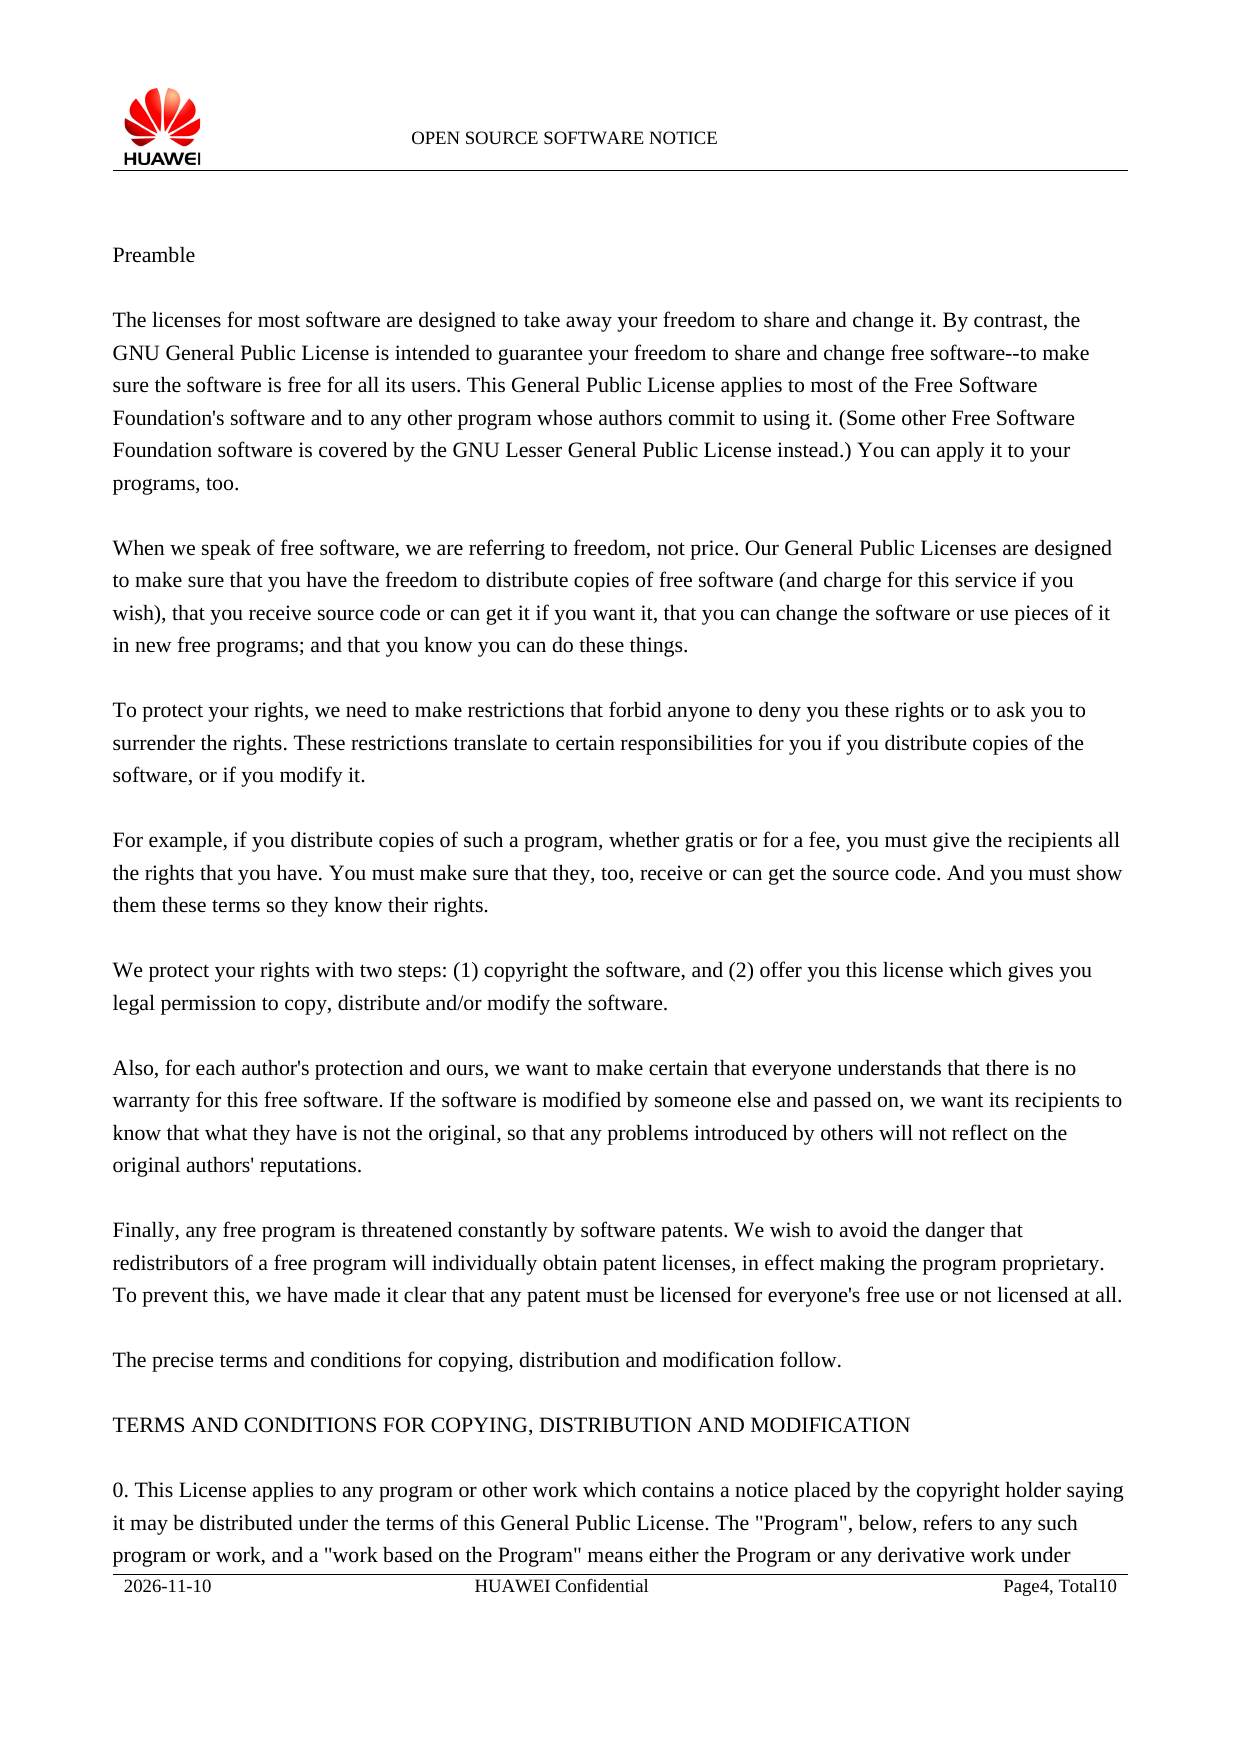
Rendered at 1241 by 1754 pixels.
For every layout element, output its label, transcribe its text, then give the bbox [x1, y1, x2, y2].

picture [124, 88, 201, 165]
